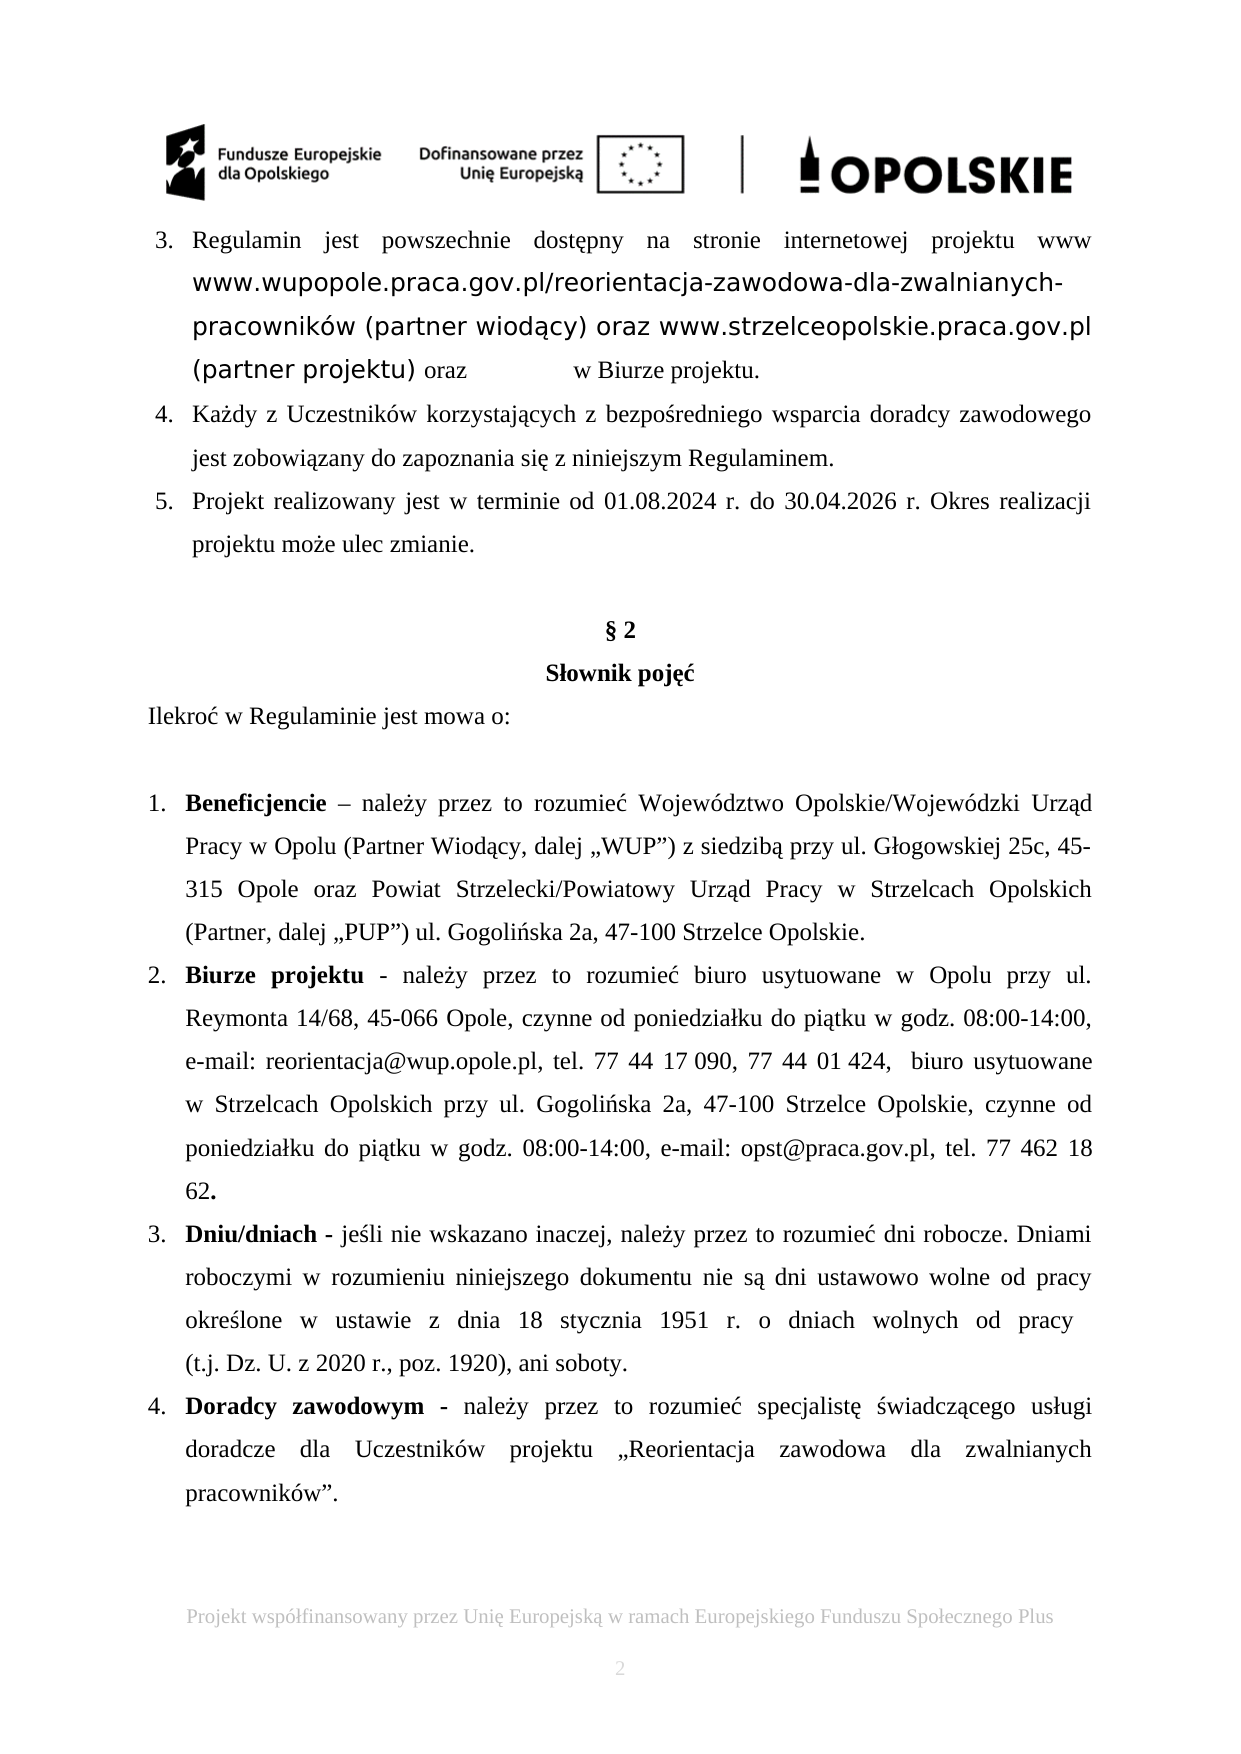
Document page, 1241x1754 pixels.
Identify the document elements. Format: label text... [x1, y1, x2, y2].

list Projekt realizowany jest w terminie od 01.08.2024 r. do 30.04.2026 r. Okres realizacji projektu może ulec zmianie. [155, 486, 1093, 558]
list Każdy z Uczestników korzystających z bezpośredniego wsparcia doradcy zawodowego jest zobowiązany do zapoznania się z niniejszym Regulaminem. [155, 399, 1093, 471]
text Ilekroć w Regulaminie jest mowa o: [148, 701, 1093, 730]
list Doradcy zawodowym - należy przez to rozumieć specjalistę świadczącego usługi doradcze dla Uczestników projektu „Reorientacja zawodowa dla zwalnianych pracowników”. [148, 1391, 1093, 1506]
list Beneficjencie – należy przez to rozumieć Województwo Opolskie/Wojewódzki Urząd Pracy w Opolu (Partner Wiodący, dalej „WUP”) z siedzibą przy ul. Głogowskiej 25c, 45-315 Opole oraz Powiat Strzelecki/Powiatowy Urząd Pracy w Strzelcach Opolskich (Partner, dalej „PUP”) ul. Gogolińska 2a, 47-100 Strzelce Opolskie. [148, 788, 1093, 946]
picture [147, 101, 1092, 225]
list Regulamin jest powszechnie dostępny na stronie internetowej projektu www www.wupopole.praca.gov.pl/reorientacja-zawodowa-dla-zwalnianych-pracowników (partner wiodący) oraz www.strzelceopolskie.praca.gov.pl (partner projektu) oraz w Biurze projektu. [155, 225, 1093, 385]
list Biurze projektu - należy przez to rozumieć biuro usytuowane w Opolu przy ul. Reymonta 14/68, 45-066 Opole, czynne od poniedziałku do piątku w godz. 08:00-14:00, e-mail: reorientacja@wup.opole.pl, tel. 77 44 17 090, 77 44 01 424, biuro usytuowane w Strzelcach Opolskich przy ul. Gogolińska 2a, 47-100 Strzelce Opolskie, czynne od poniedziałku do piątku w godz. 08:00-14:00, e-mail: opst@praca.gov.pl, tel. 77 462 18 62. [148, 960, 1093, 1204]
list Dniu/dniach - jeśli nie wskazano inaczej, należy przez to rozumieć dni robocze. Dniami roboczymi w rozumieniu niniejszego dokumentu nie są dni ustawowo wolne od pracy określone w ustawie z dnia 18 stycznia 1951 r. o dniach wolnych od pracy (t.j. Dz. U. z 2020 r., poz. 1920), ani soboty. [148, 1219, 1093, 1377]
text § 2 Słownik pojęć [148, 615, 1093, 687]
